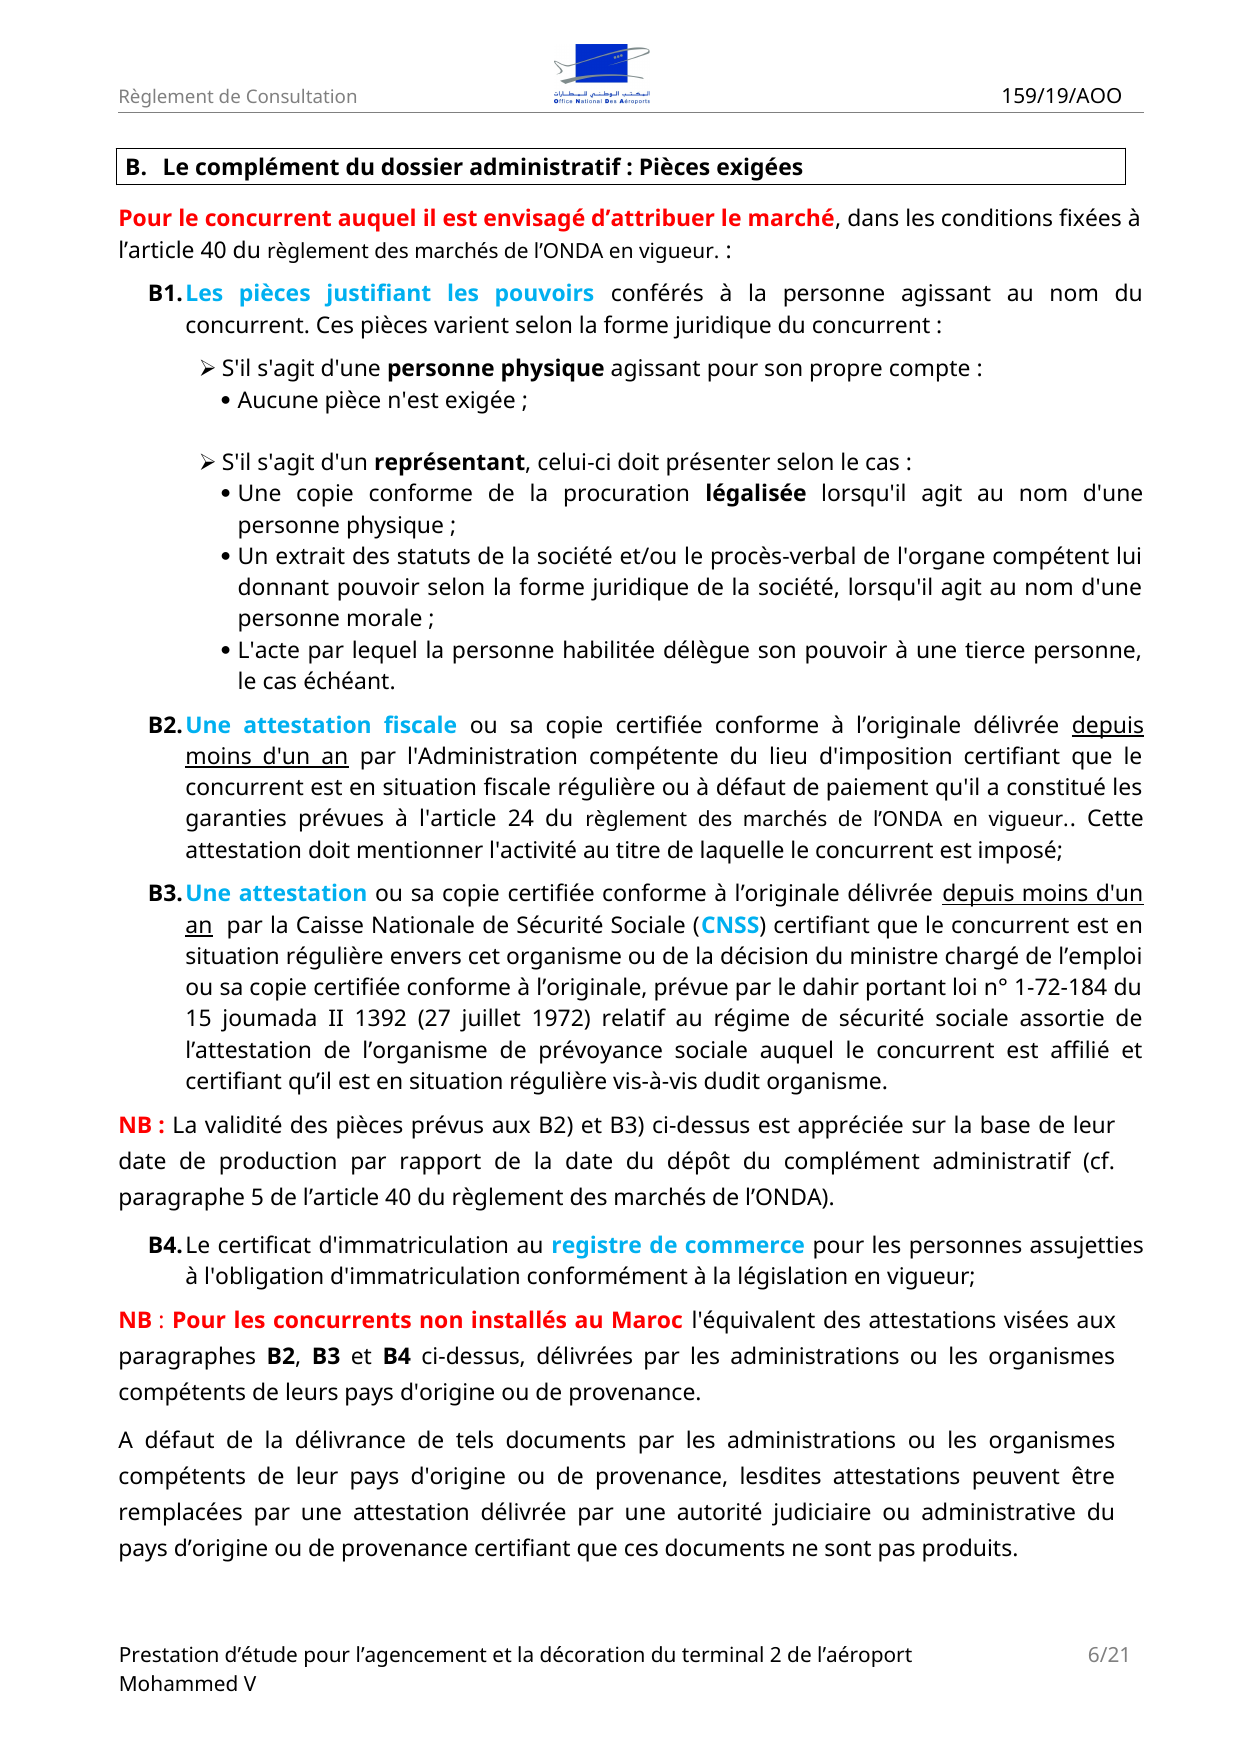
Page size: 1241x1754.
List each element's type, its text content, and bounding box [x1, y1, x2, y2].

list S'il s'agit d'une personne physique agissant pour son propre compte : [199, 352, 1144, 384]
list Une copie conforme de la procuration légalisée lorsqu'il agit au nom d'une personne physique ; [222, 477, 1144, 540]
list Aucune pièce n'est exigée ; [222, 384, 1144, 415]
list Une attestation fiscale ou sa copie certifiée conforme à l’originale délivrée depuis moins d'un an par l'Administration compétente du lieu d'imposition certifiant que le concurrent est en situation fiscale régulière ou à défaut de paiement qu'il a constitué les garanties prévues à l'article 24 du . Cette attestation doit mentionner l'activité au titre de laquelle le concurrent est imposé; [148, 709, 1144, 865]
text A défaut de la délivrance de tels documents par les administrations ou les organismes compétents de leur pays d'origine ou de provenance, lesdites attestations peuvent être remplacées par une attestation délivrée par une autorité judiciaire ou administrative du pays d’origine ou de provenance certifiant que ces documents ne sont pas produits. [118, 1424, 1116, 1563]
text NB : Pour les concurrents non installés au Maroc l'équivalent des attestations visées aux paragraphes B2, B3 et B4 ci-dessus, délivrées par les administrations ou les organismes compétents de leurs pays d'origine ou de provenance. [118, 1304, 1116, 1407]
list Le complément du dossier administratif : Pièces exigées [117, 149, 1125, 184]
list S'il s'agit d'un représentant, celui-ci doit présenter selon le cas : [199, 446, 1144, 477]
list Les pièces justifiant les pouvoirs conférés à la personne agissant au nom du concurrent. Ces pièces varient selon la forme juridique du concurrent : [148, 277, 1144, 340]
text NB : La validité des pièces prévus aux B2) et B3) ci-dessus est appréciée sur la base de leur date de production par rapport de la date du dépôt du complément administratif (cf. paragraphe 5 de l’article 40 du règlement des marchés de l’ONDA). [118, 1109, 1116, 1212]
list Un extrait des statuts de la société et/ou le procès-verbal de l'organe compétent lui donnant pouvoir selon la forme juridique de la société, lorsqu'il agit au nom d'une personne morale ; [222, 540, 1144, 634]
text Pour le concurrent auquel il est envisagé d’attribuer le marché, dans les conditions fixées à l’article 40 du : [118, 202, 1144, 265]
list Le certificat d'immatriculation au registre de commerce pour les personnes assujetties à l'obligation d'immatriculation conformément à la législation en vigueur; [148, 1229, 1144, 1291]
picture [554, 44, 650, 104]
list Une attestation ou sa copie certifiée conforme à l’originale délivrée depuis moins d'un an par la Caisse Nationale de Sécurité Sociale (CNSS) certifiant que le concurrent est en situation régulière envers cet organisme ou de la décision du ministre chargé de l’emploi ou sa copie certifiée conforme à l’originale, prévue par le dahir portant loi n° 1-72-184 du 15 joumada II 1392 (27 juillet 1972) relatif au régime de sécurité sociale assortie de l’attestation de l’organisme de prévoyance sociale auquel le concurrent est affilié et certifiant qu’il est en situation régulière vis-à-vis dudit organisme. [148, 877, 1144, 1096]
list L'acte par lequel la personne habilitée délègue son pouvoir à une tierce personne, le cas échéant. [222, 634, 1144, 696]
